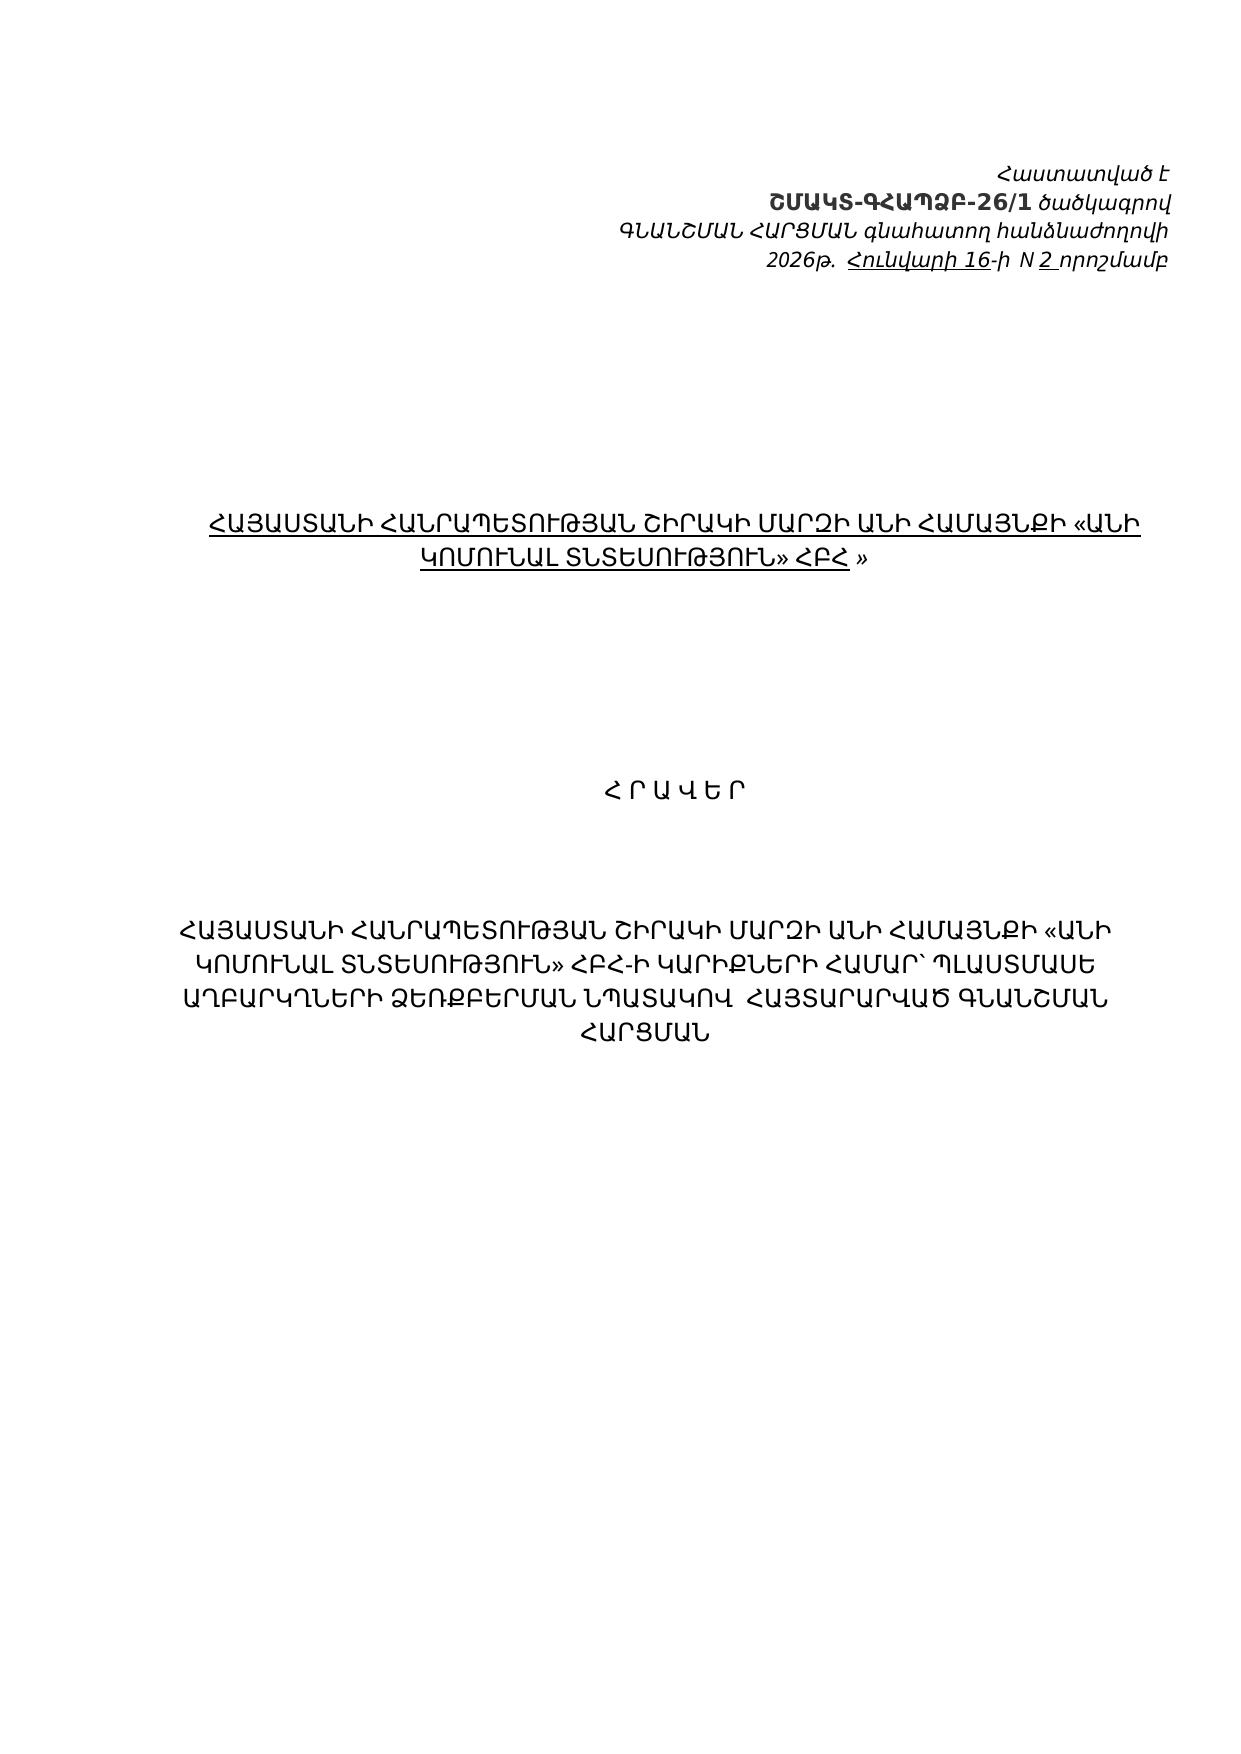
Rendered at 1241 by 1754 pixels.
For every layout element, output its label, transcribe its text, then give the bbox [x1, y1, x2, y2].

text ՇՄԱԿՏ-ԳՀԱՊՁԲ-26/1 ծածկագրով [118, 188, 1171, 216]
text ՀԱՅԱՍՏԱՆԻ ՀԱՆՐԱՊԵՏՈՒԹՅԱՆ ՇԻՐԱԿԻ ՄԱՐԶԻ ԱՆԻ ՀԱՄԱՅՆՔԻ «ԱՆԻ ԿՈՄՈՒՆԱԼ ՏՆՏԵՍՈՒԹՅՈՒՆ» ՀԲՀ-Ի ԿԱՐԻՔՆԵՐԻ ՀԱՄԱՐ` ՊԼԱՍՏՄԱՍԵ ԱՂԲԱՐԿՂՆԵՐԻ ՁԵՌՔԲԵՐՄԱՆ ՆՊԱՏԱԿՈՎ ՀԱՅՏԱՐԱՐՎԱԾ ԳՆԱՆՇՄԱՆ ՀԱՐՑՄԱՆ [118, 912, 1172, 1049]
text ՀԱՅԱՍՏԱՆԻ ՀԱՆՐԱՊԵՏՈՒԹՅԱՆ ՇԻՐԱԿԻ ՄԱՐԶԻ ԱՆԻ ՀԱՄԱՅՆՔԻ «ԱՆԻ ԿՈՄՈՒՆԱԼ ՏՆՏԵՍՈՒԹՅՈՒՆ» ՀԲՀ » [118, 506, 1172, 574]
text Հաստատված է [118, 159, 1171, 188]
text ԳՆԱՆՇՄԱՆ ՀԱՐՑՄԱՆ գնահատող հանձնաժողովի [118, 216, 1171, 245]
text 2026թ. Հունվարի 16-ի N 2 որոշմամբ [118, 245, 1171, 273]
text Հ Ր Ա Վ Ե Ր [118, 773, 1172, 807]
